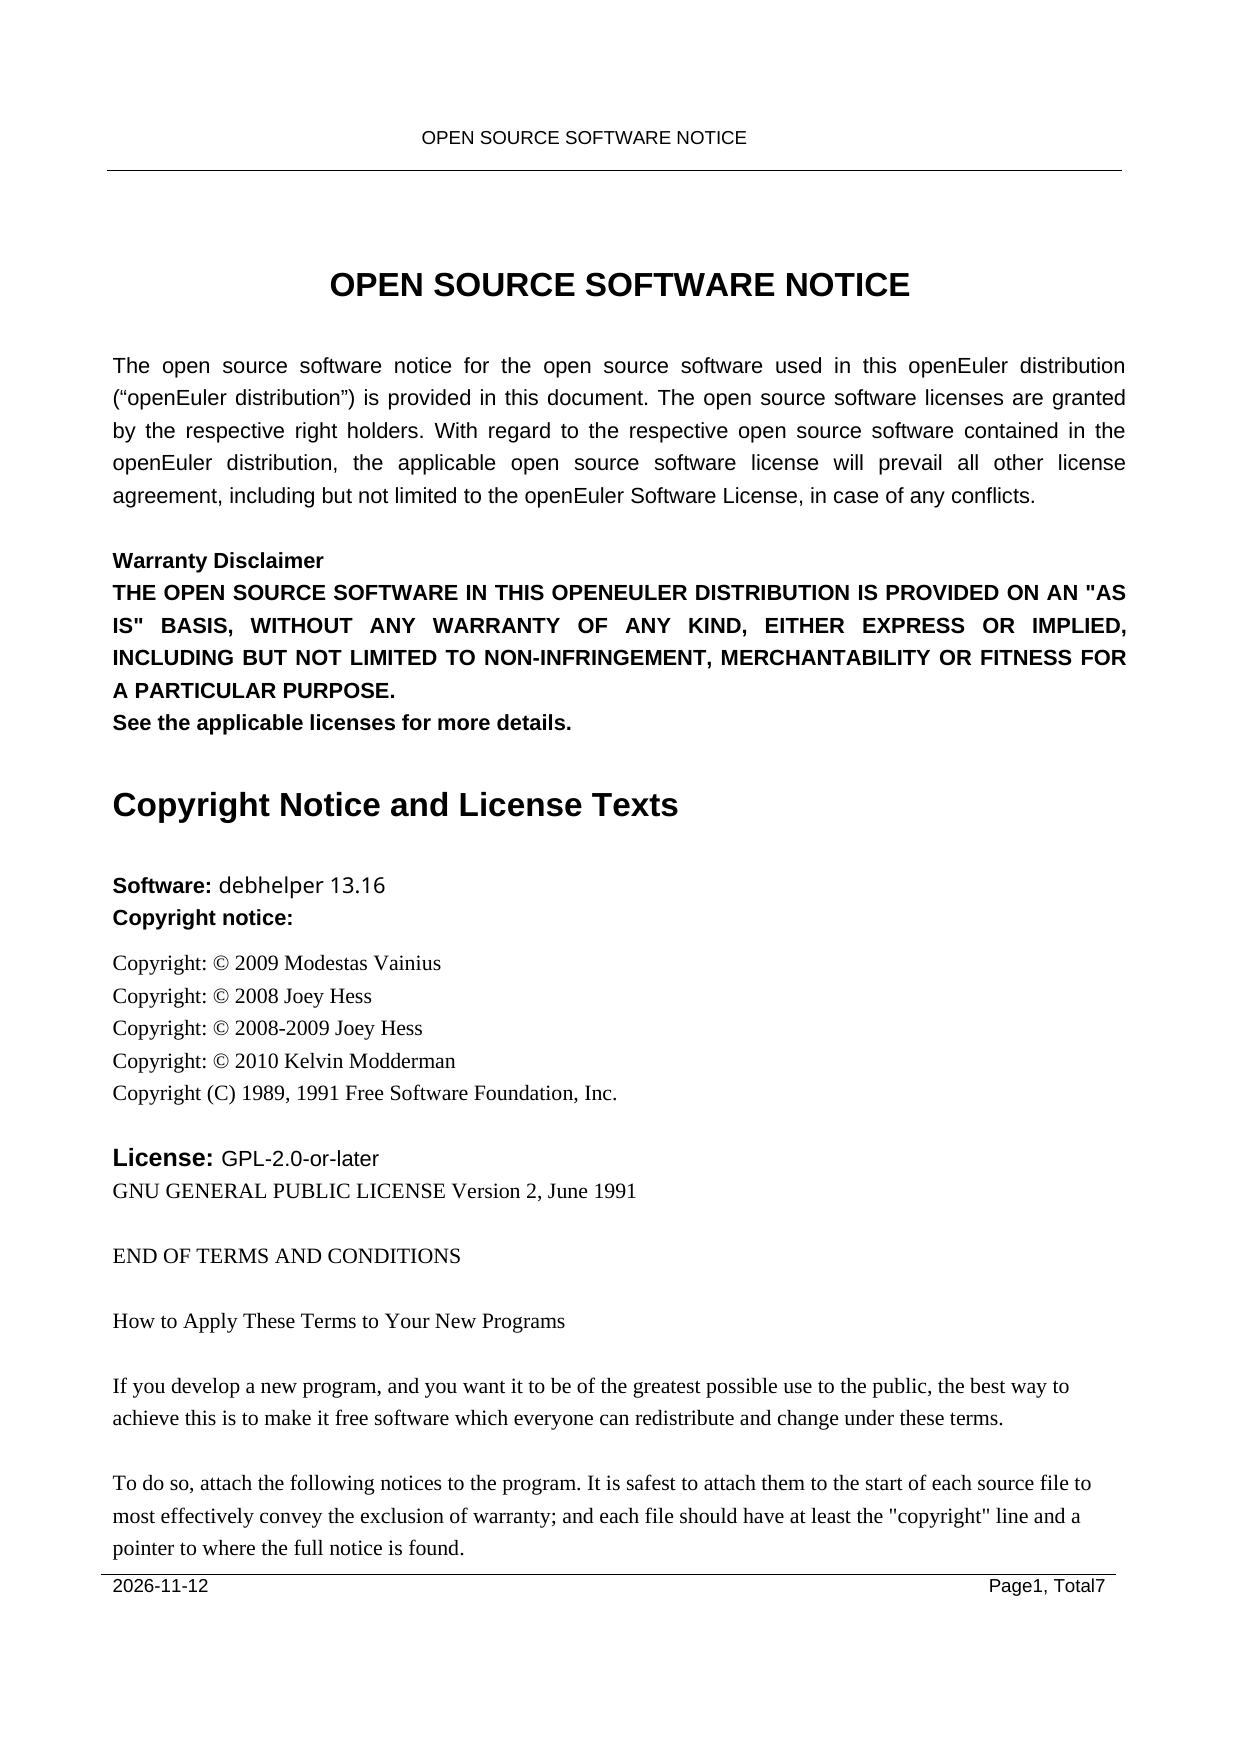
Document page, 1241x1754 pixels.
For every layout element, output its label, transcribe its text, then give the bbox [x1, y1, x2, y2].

text The open source software notice for the open source software used in this openEuler distribution (“openEuler distribution”) is provided in this document. The open source software licenses are granted by the respective right holders. With regard to the respective open source software contained in the openEuler distribution, the applicable open source software license will prevail all other license agreement, including but not limited to the openEuler Software License, in case of any conflicts. [112, 349, 1128, 511]
text Copyright: © 2009 Modestas Vainius Copyright: © 2008 Joey Hess Copyright: © 2008-2009 Joey Hess Copyright: © 2010 Kelvin Modderman Copyright (C) 1989, 1991 Free Software Foundation, Inc. [112, 947, 1128, 1142]
text Copyright Notice and License Texts [112, 771, 1128, 836]
text Copyright notice: [112, 901, 1128, 934]
text OPEN SOURCE SOFTWARE NOTICE [112, 251, 1128, 316]
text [112, 1174, 1128, 1564]
text License: GPL-2.0-or-later [112, 1142, 1128, 1174]
title Software: debhelper 13.16 [112, 869, 1128, 901]
text THE OPEN SOURCE SOFTWARE IN THIS OPENEULER DISTRIBUTION IS PROVIDED ON AN "AS IS" BASIS, WITHOUT ANY WARRANTY OF ANY KIND, EITHER EXPRESS OR IMPLIED, INCLUDING BUT NOT LIMITED TO NON-INFRINGEMENT, MERCHANTABILITY OR FITNESS FOR A PARTICULAR PURPOSE. See the applicable licenses for more details. [112, 576, 1128, 739]
text Warranty Disclaimer [112, 544, 1128, 576]
